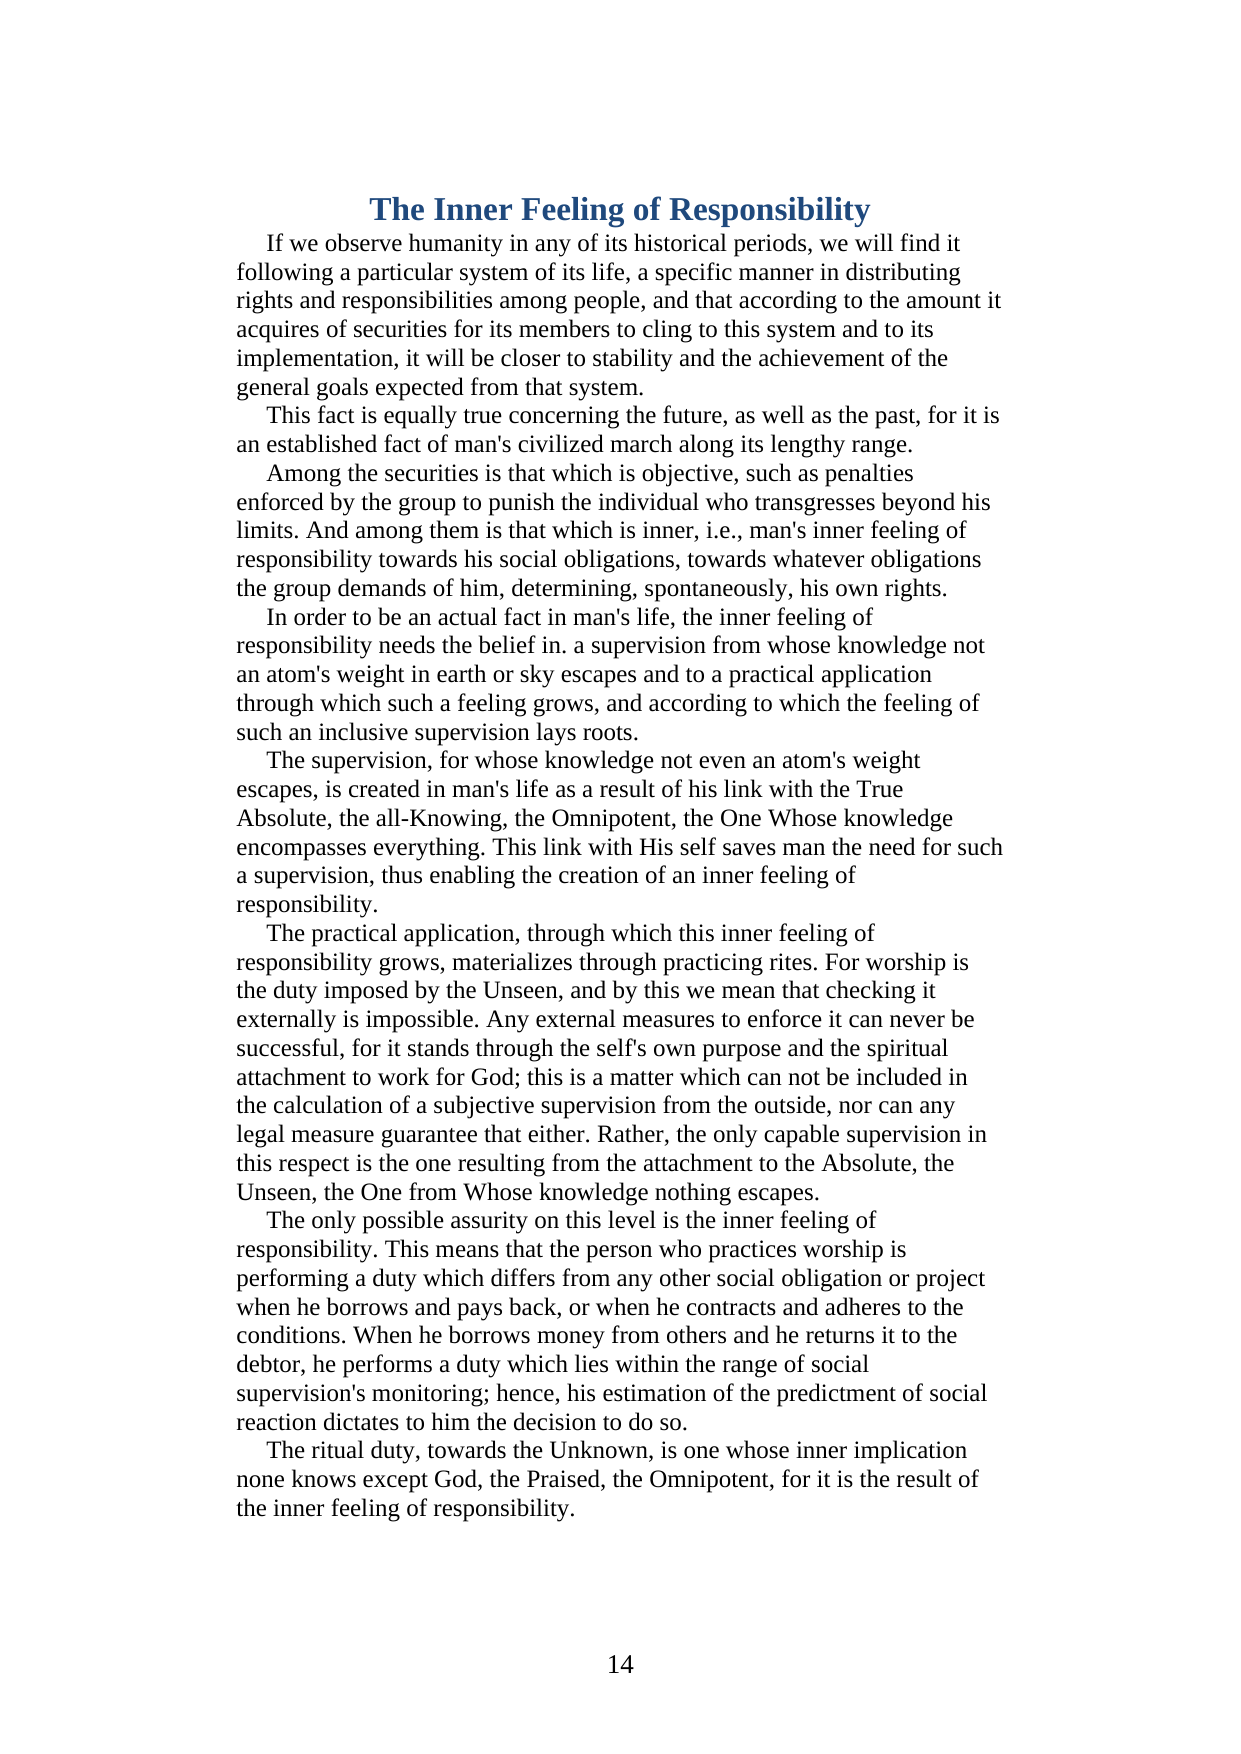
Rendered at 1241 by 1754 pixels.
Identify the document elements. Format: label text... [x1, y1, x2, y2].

text The ritual duty, towards the Unknown, is one whose inner implication none knows except God, the Praised, the Omnipotent, for it is the result of the inner feeling of responsibility. [236, 1436, 1004, 1522]
text If we observe humanity in any of its historical periods, we will find it following a particular system of its life, a specific manner in distributing rights and responsibilities among people, and that according to the amount it acquires of securities for its members to cling to this system and to its implementation, it will be closer to stability and the achievement of the general goals expected from that system. [236, 228, 1004, 401]
subtitle The Inner Feeling of Responsibility [236, 190, 1004, 228]
text Among the securities is that which is objective, such as penalties enforced by the group to punish the individual who transgresses beyond his limits. And among them is that which is inner, i.e., man's inner feeling of responsibility towards his social obligations, towards whatever obligations the group demands of him, determining, spontaneously, his own rights. [236, 458, 1004, 602]
text This fact is equally true concerning the future, as well as the past, for it is an established fact of man's civilized march along its lengthy range. [236, 401, 1004, 458]
text In order to be an actual fact in man's life, the inner feeling of responsibility needs the belief in. a supervision from whose knowledge not an atom's weight in earth or sky escapes and to a practical application through which such a feeling grows, and according to which the feeling of such an inclusive supervision lays roots. [236, 602, 1004, 746]
text The practical application, through which this inner feeling of responsibility grows, materializes through practicing rites. For worship is the duty imposed by the Unseen, and by this we mean that checking it externally is impossible. Any external measures to enforce it can never be successful, for it stands through the self's own purpose and the spiritual attachment to work for God; this is a matter which can not be included in the calculation of a subjective supervision from the outside, nor can any legal measure guarantee that either. Rather, the only capable supervision in this respect is the one resulting from the attachment to the Absolute, the Unseen, the One from Whose knowledge nothing escapes. [236, 918, 1004, 1206]
text The only possible assurity on this level is the inner feeling of responsibility. This means that the person who practices worship is performing a duty which differs from any other social obligation or project when he borrows and pays back, or when he contracts and adheres to the conditions. When he borrows money from others and he returns it to the debtor, he performs a duty which lies within the range of social supervision's monitoring; hence, his estimation of the predictment of social reaction dictates to him the decision to do so. [236, 1206, 1004, 1436]
text The supervision, for whose knowledge not even an atom's weight escapes, is created in man's life as a result of his link with the True Absolute, the all-Knowing, the Omnipotent, the One Whose knowledge encompasses everything. This link with His self saves man the need for such a supervision, thus enabling the creation of an inner feeling of responsibility. [236, 746, 1004, 918]
